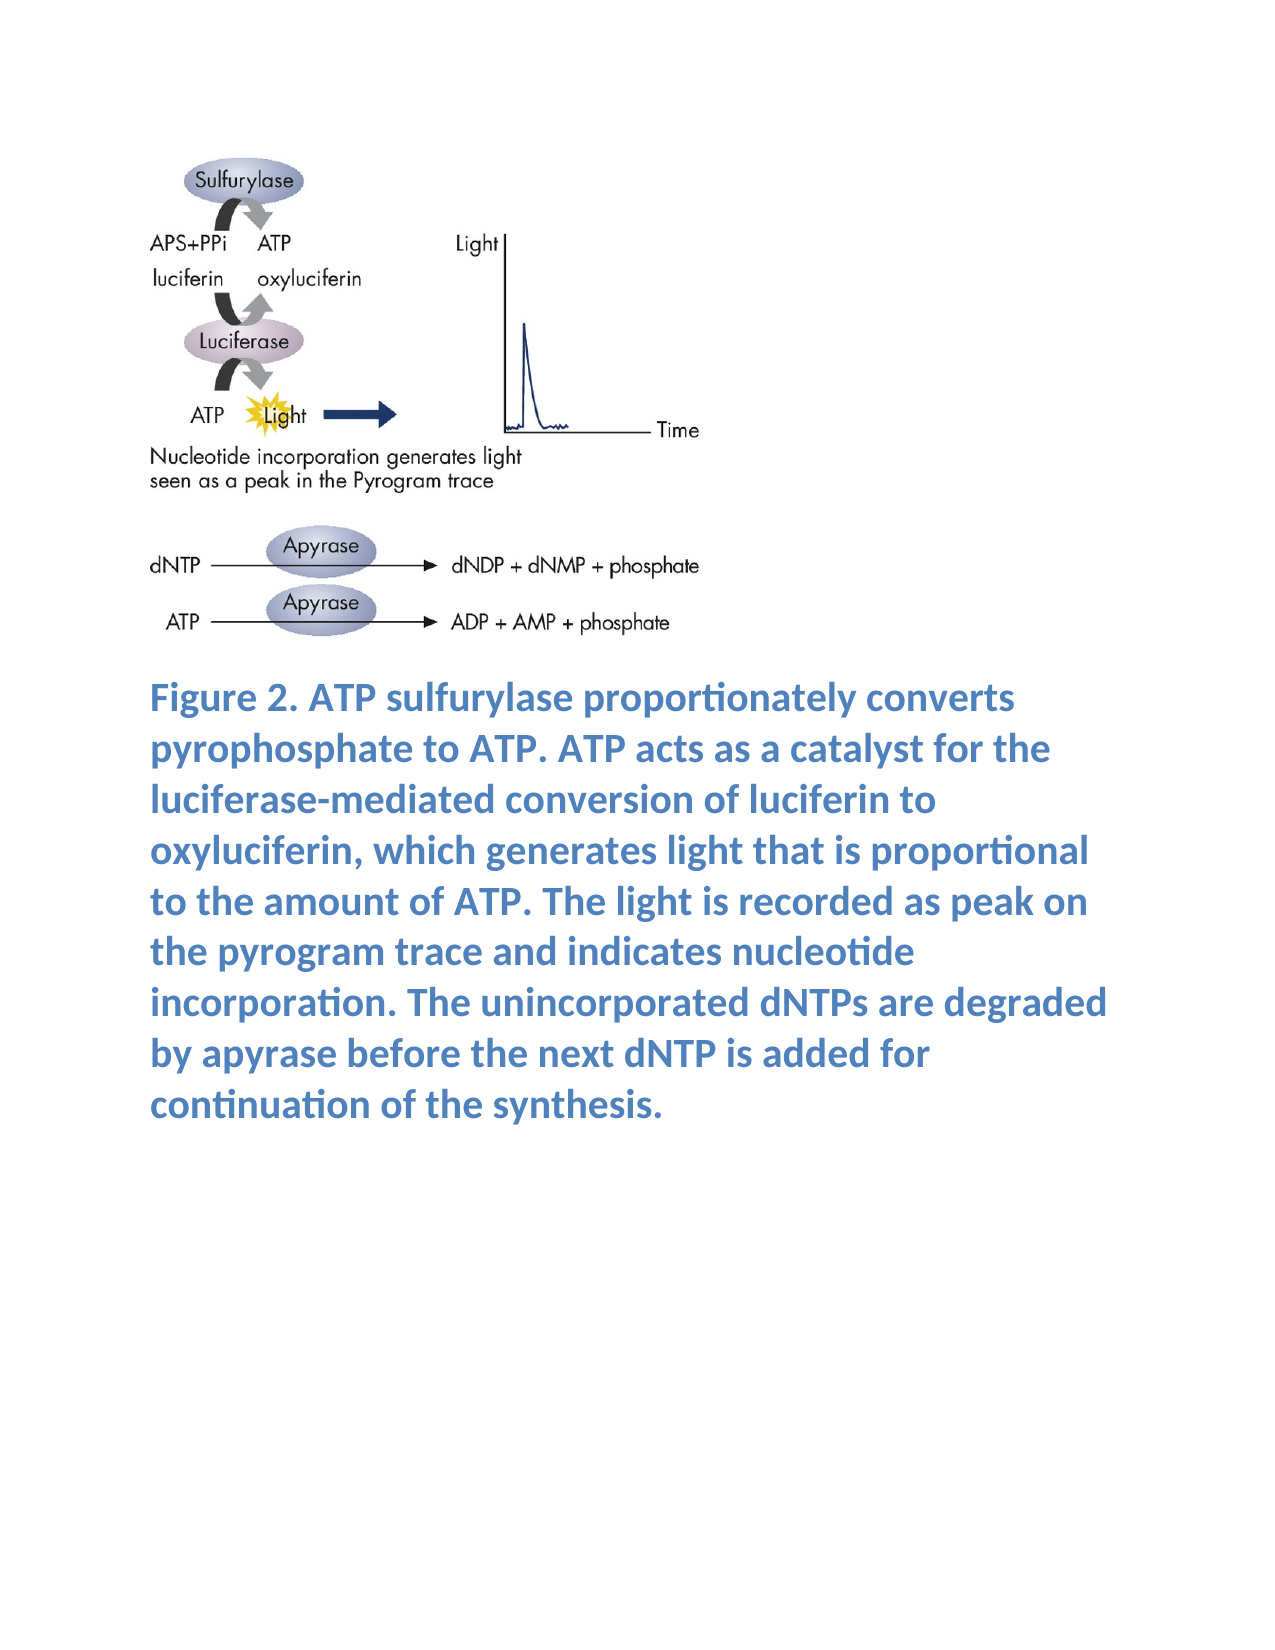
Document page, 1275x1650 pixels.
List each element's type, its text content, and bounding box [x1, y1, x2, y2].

text Figure 2. ATP sulfurylase proportionately converts pyrophosphate to ATP. ATP acts as a catalyst for the luciferase-mediated conversion of luciferin to oxyluciferin, which generates light that is proportional to the amount of ATP. The light is recorded as peak on the pyrogram trace and indicates nucleotide incorporation. The unincorporated dNTPs are degraded by apyrase before the next dNTP is added for continuation of the synthesis. [150, 671, 1125, 1129]
picture [150, 150, 707, 657]
